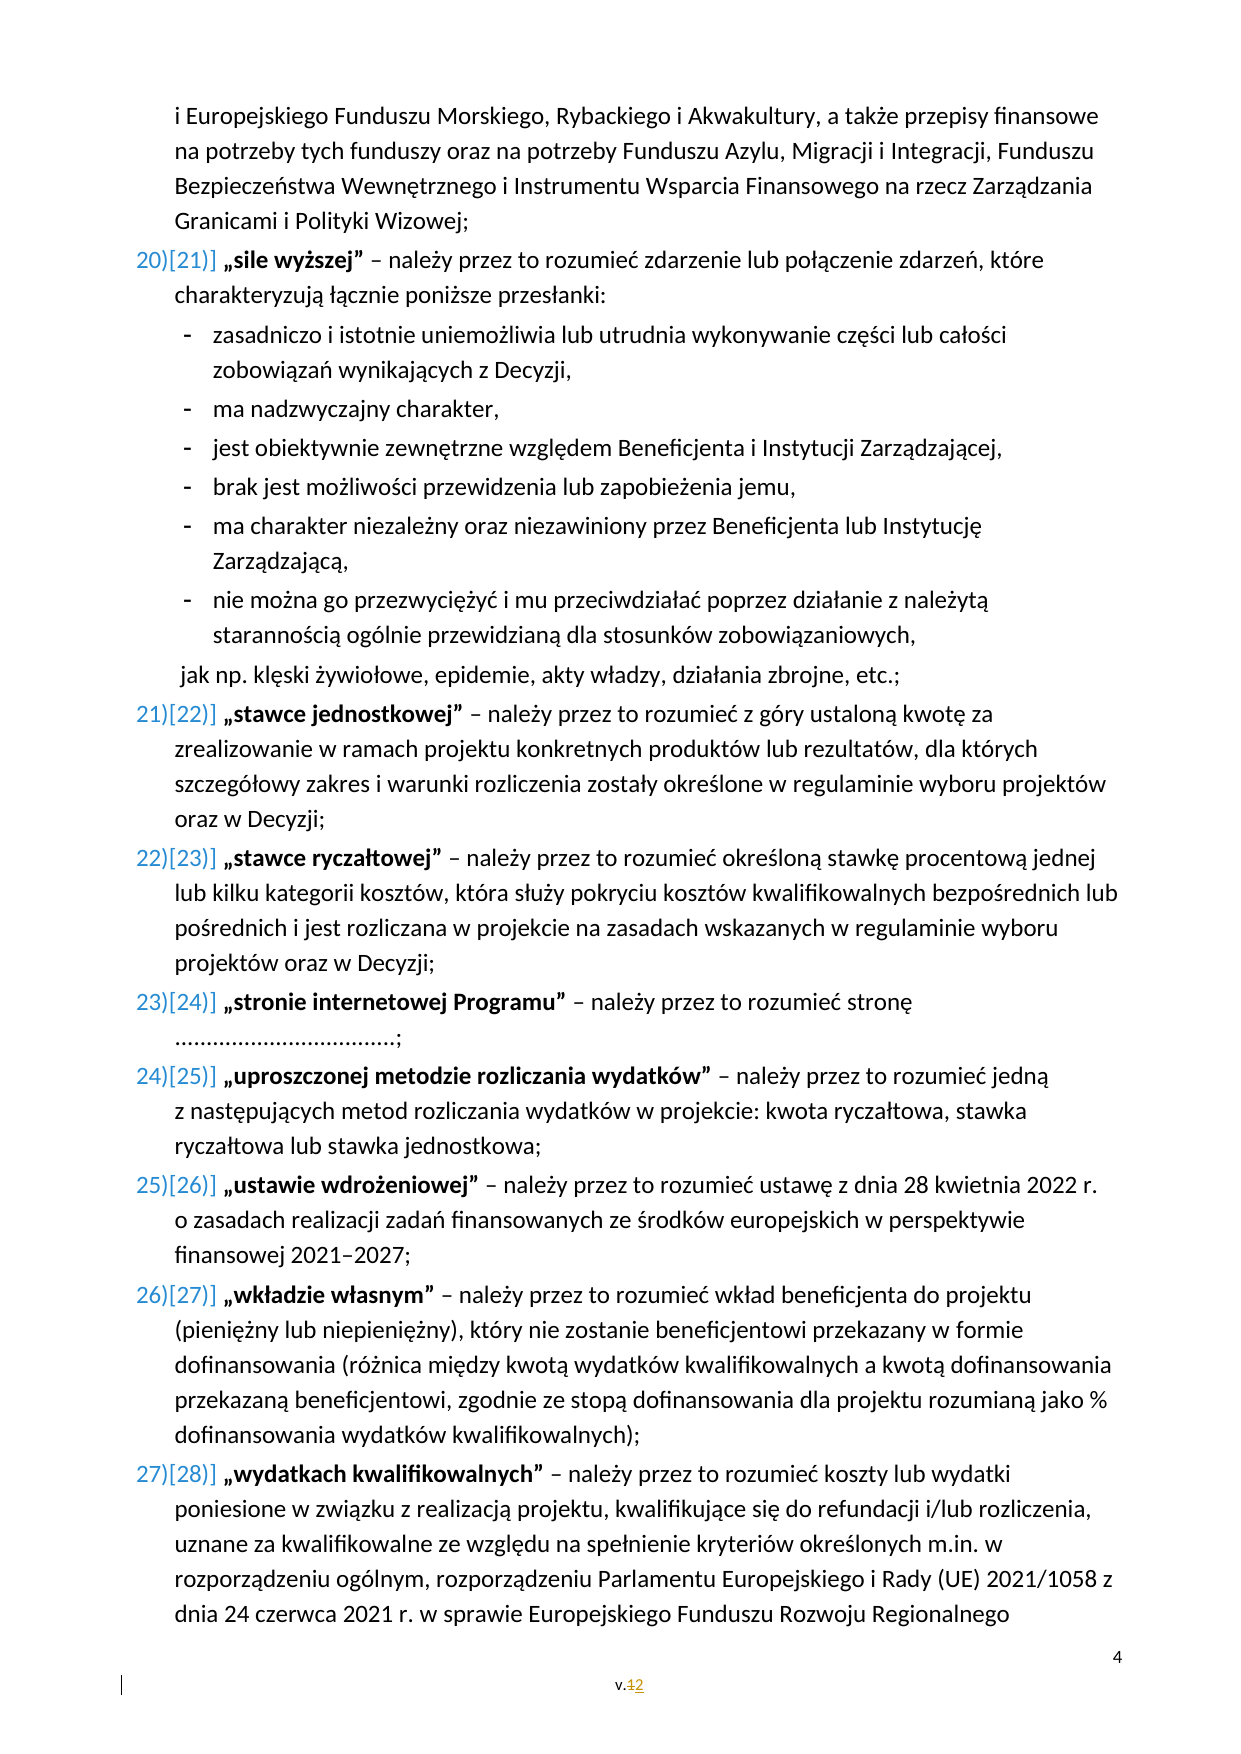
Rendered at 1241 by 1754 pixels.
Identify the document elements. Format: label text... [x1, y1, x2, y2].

list ma nadzwyczajny charakter, [183, 393, 1122, 423]
list brak jest możliwości przewidzenia lub zapobieżenia jemu, [183, 471, 1122, 502]
list nie można go przezwyciężyć i mu przeciwdziałać poprzez działanie z należytą starannością ogólnie przewidzianą dla stosunków zobowiązaniowych, [183, 584, 1122, 650]
text jak np. klęski żywiołowe, epidemie, akty władzy, działania zbrojne, etc.; [180, 659, 1122, 689]
list „stawce jednostkowej” – należy przez to rozumieć z góry ustaloną kwotę za zrealizowanie w ramach projektu konkretnych produktów lub rezultatów, dla których szczegółowy zakres i warunki rozliczenia zostały określone w regulaminie wyboru projektów oraz w Decyzji; [136, 698, 1122, 833]
list ma charakter niezależny oraz niezawiniony przez Beneficjenta lub Instytucję Zarządzającą, [183, 510, 1122, 576]
list „stawce ryczałtowej” – należy przez to rozumieć określoną stawkę procentową jednej lub kilku kategorii kosztów, która służy pokryciu kosztów kwalifikowalnych bezpośrednich lub pośrednich i jest rozliczana w projekcie na zasadach wskazanych w regulaminie wyboru projektów oraz w Decyzji; [136, 842, 1122, 978]
list „uproszczonej metodzie rozliczania wydatków” – należy przez to rozumieć jedną z następujących metod rozliczania wydatków w projekcie: kwota ryczałtowa, stawka ryczałtowa lub stawka jednostkowa; [136, 1060, 1122, 1161]
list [136, 100, 1122, 236]
list zasadniczo i istotnie uniemożliwia lub utrudnia wykonywanie części lub całości zobowiązań wynikających z Decyzji, [183, 319, 1122, 384]
list jest obiektywnie zewnętrzne względem Beneficjenta i Instytucji Zarządzającej, [183, 432, 1122, 463]
list „sile wyższej” – należy przez to rozumieć zdarzenie lub połączenie zdarzeń, które charakteryzują łącznie poniższe przesłanki: [136, 244, 1122, 310]
list „stronie internetowej Programu” – należy przez to rozumieć stronę ...................................; [136, 986, 1122, 1052]
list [136, 1458, 1122, 1628]
list „wkładzie własnym” – należy przez to rozumieć wkład beneficjenta do projektu (pieniężny lub niepieniężny), który nie zostanie beneficjentowi przekazany w formie dofinansowania (różnica między kwotą wydatków kwalifikowalnych a kwotą dofinansowania przekazaną beneficjentowi, zgodnie ze stopą dofinansowania dla projektu rozumianą jako % dofinansowania wydatków kwalifikowalnych); [136, 1279, 1122, 1449]
list „ustawie wdrożeniowej” – należy przez to rozumieć ustawę z dnia 28 kwietnia 2022 r. o zasadach realizacji zadań finansowanych ze środków europejskich w perspektywie finansowej 2021–2027; [136, 1169, 1122, 1270]
